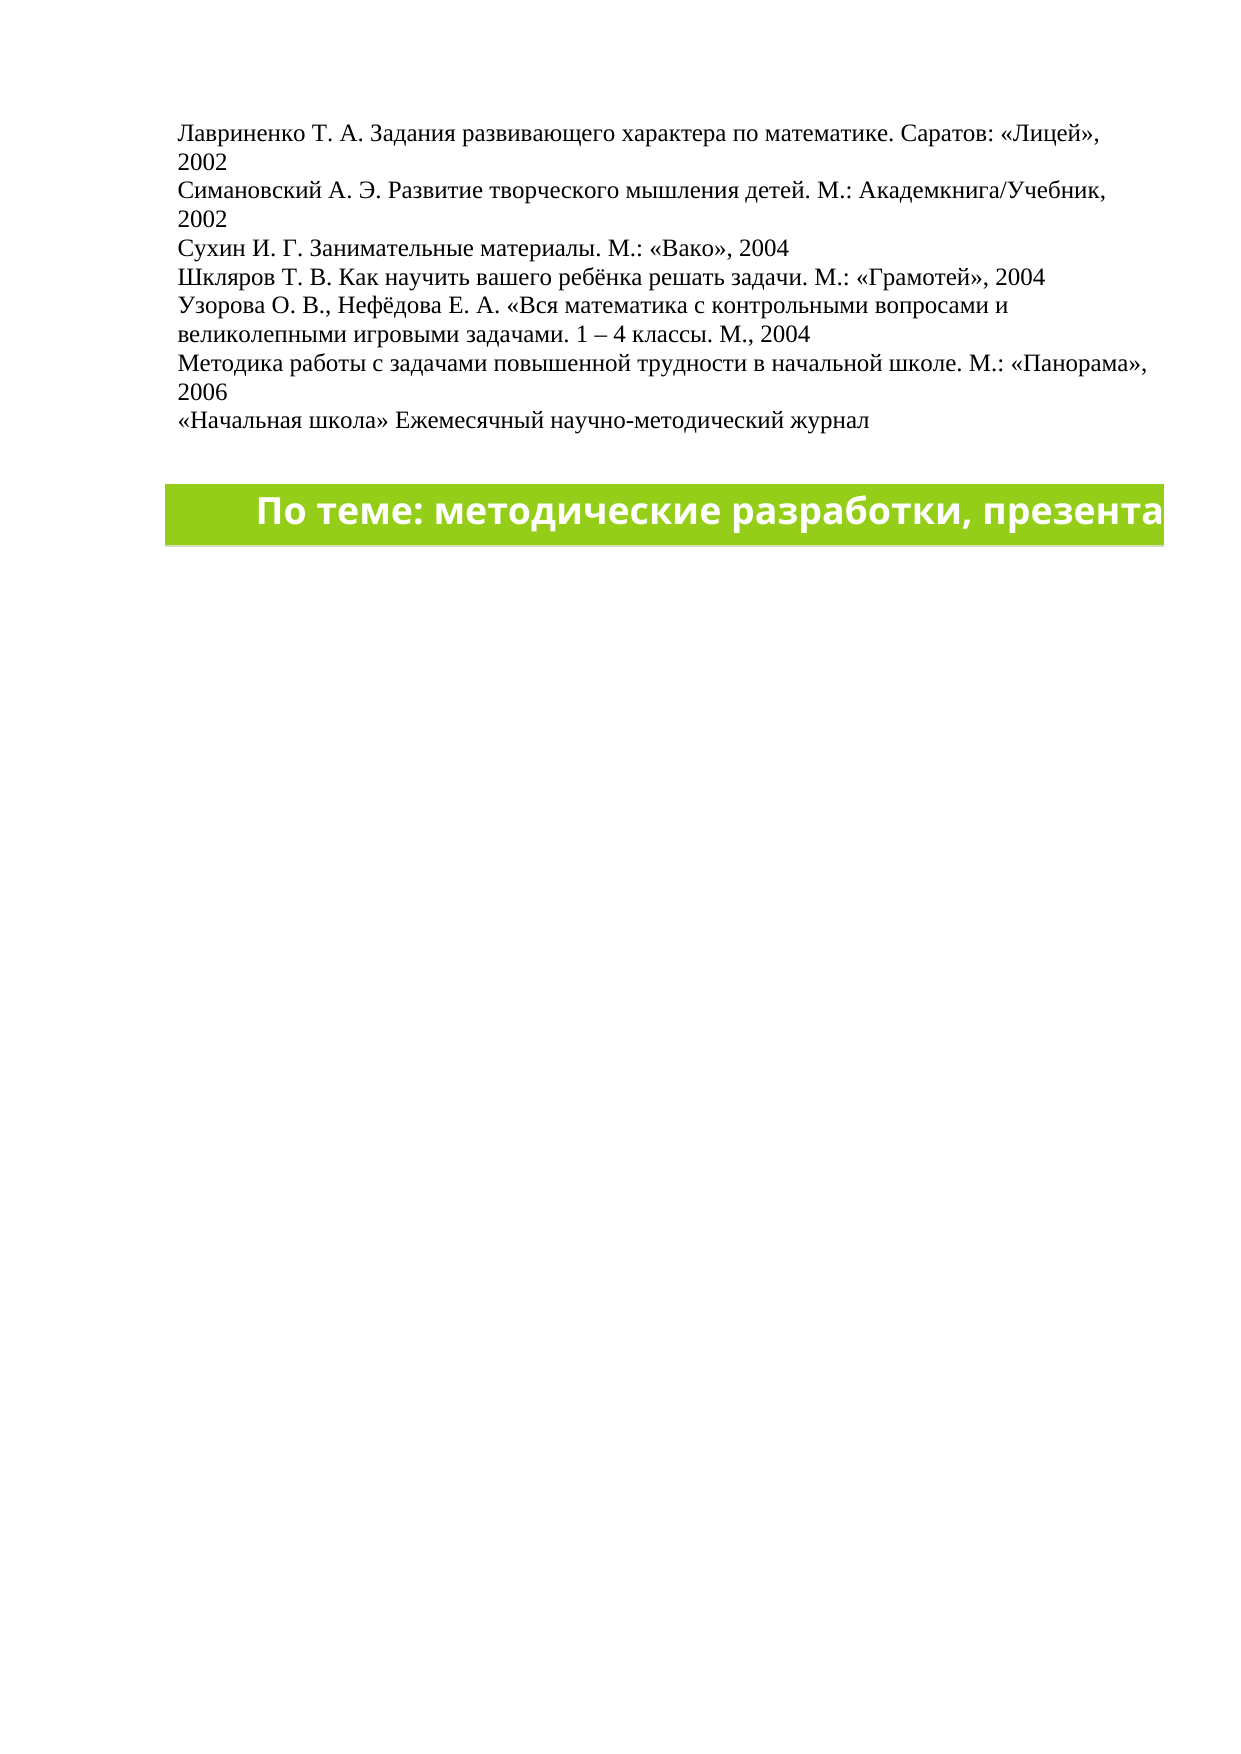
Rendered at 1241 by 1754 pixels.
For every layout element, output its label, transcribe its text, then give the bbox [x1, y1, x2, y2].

text «Начальная школа» Ежемесячный научно-методический журнал [177, 406, 1152, 434]
text По теме: методические разработки, презента [165, 484, 1164, 545]
text Методика работы с задачами повышенной трудности в начальной школе. М.: «Панорама», 2006 [177, 348, 1152, 406]
text Симановский А. Э. Развитие творческого мышления детей. М.: Академкнига/Учебник, 2002 [177, 176, 1152, 233]
text Сухин И. Г. Занимательные материалы. М.: «Вако», 2004 [177, 233, 1152, 262]
text Лавриненко Т. А. Задания развивающего характера по математике. Саратов: «Лицей», 2002 [177, 118, 1152, 176]
text Узорова О. В., Нефёдова Е. А. «Вся математика с контрольными вопросами и великолепными игровыми задачами. 1 – 4 классы. М., 2004 [177, 291, 1152, 348]
text Шкляров Т. В. Как научить вашего ребёнка решать задачи. М.: «Грамотей», 2004 [177, 262, 1152, 291]
